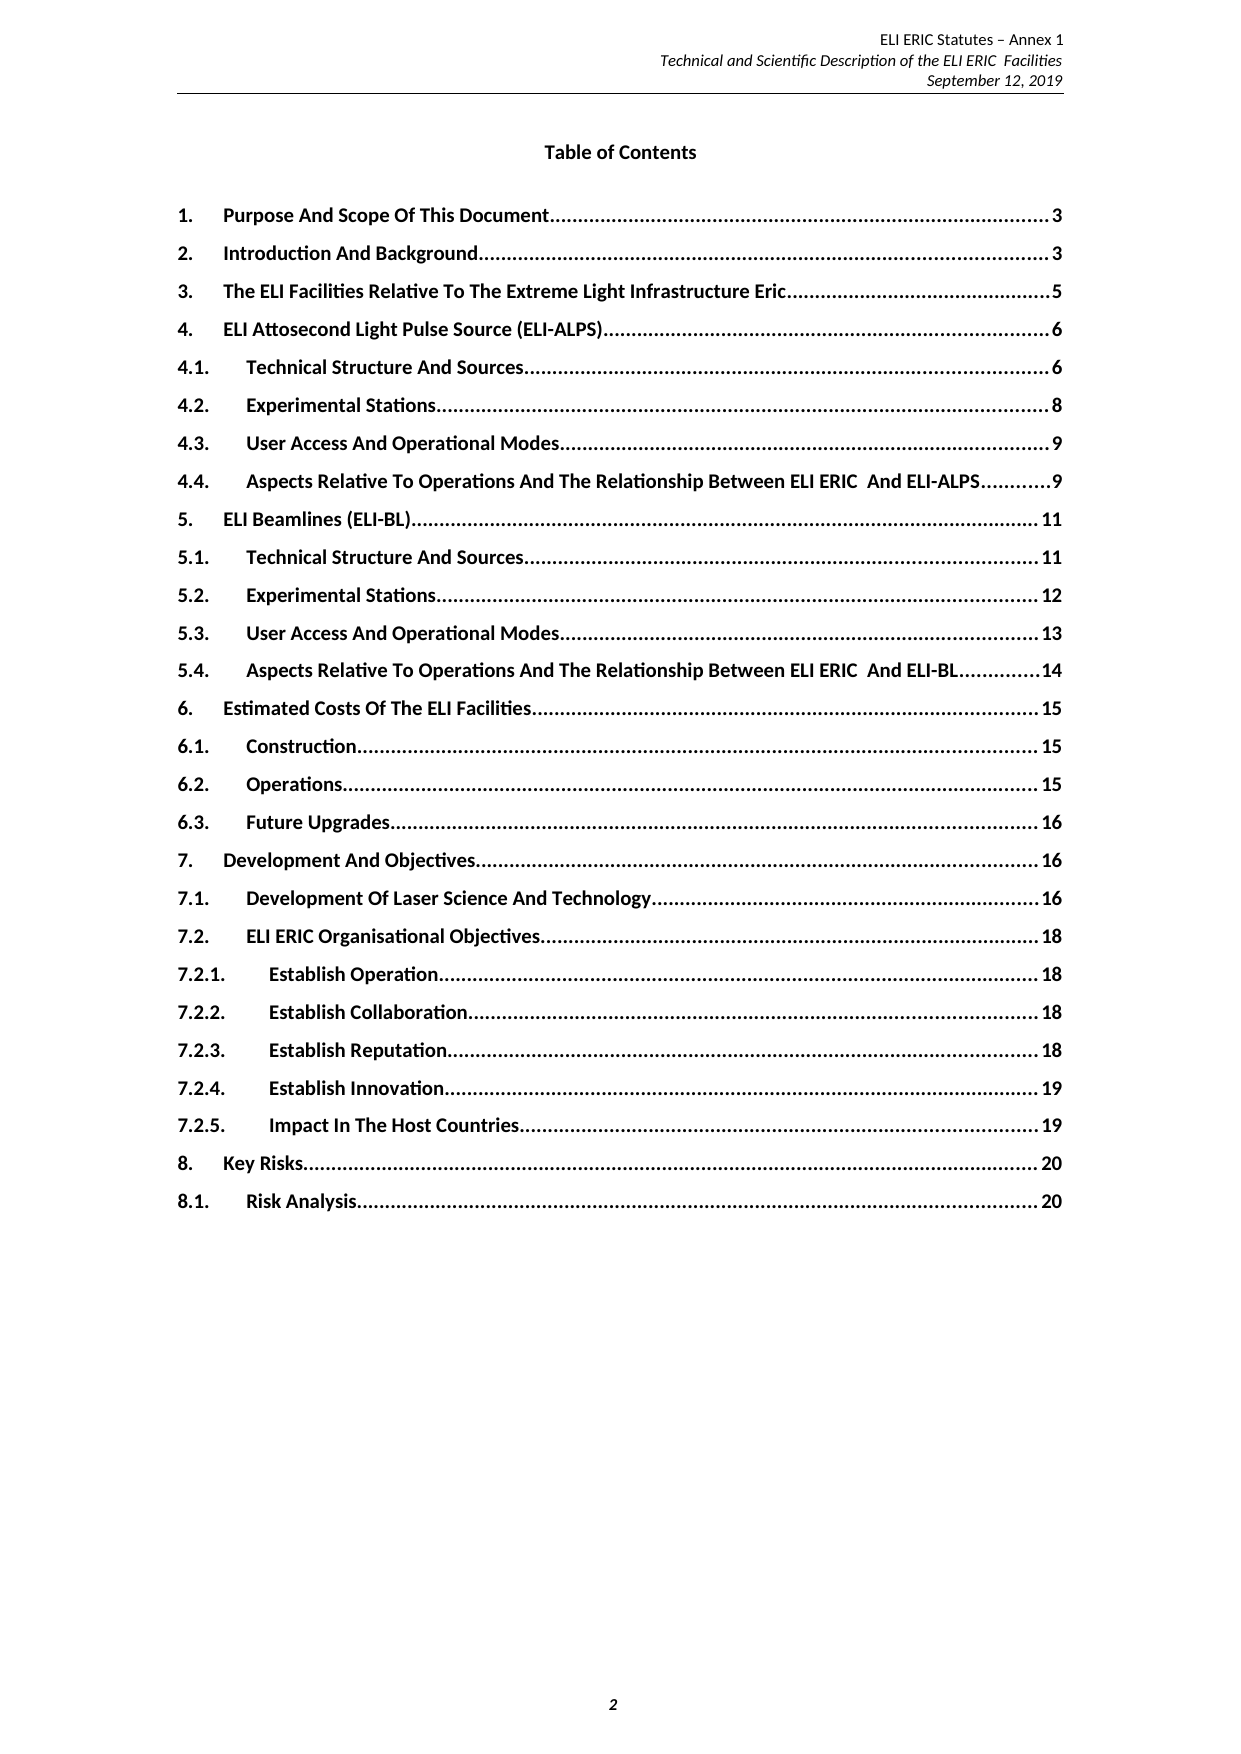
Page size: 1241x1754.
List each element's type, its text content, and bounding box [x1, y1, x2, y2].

text Table of Contents [177, 139, 1064, 165]
text 7.2.2. Establish Collaboration 18 [177, 999, 1064, 1024]
text 8.1. Risk Analysis 20 [177, 1188, 1064, 1214]
text 7.1. Development Of Laser Science And Technology 16 [177, 885, 1064, 911]
text 4. ELI Attosecond Light Pulse Source (ELI-ALPS) 6 [177, 316, 1064, 342]
text 4.2. Experimental Stations 8 [177, 392, 1064, 418]
text 7.2.3. Establish Reputation 18 [177, 1037, 1064, 1062]
text 6.1. Construction 15 [177, 733, 1064, 759]
text 5.1. Technical Structure And Sources 11 [177, 544, 1064, 569]
text 2. Introduction And Background 3 [177, 241, 1064, 266]
text 1. Purpose And Scope Of This Document 3 [177, 203, 1064, 228]
text 5.4. Aspects Relative To Operations And The Relationship Between ELI ERIC And ELI-BL 14 [177, 658, 1064, 683]
text 7.2. ELI ERIC Organisational Objectives 18 [177, 923, 1064, 948]
text 6. Estimated Costs Of The ELI Facilities 15 [177, 696, 1064, 721]
text 7.2.1. Establish Operation 18 [177, 961, 1064, 986]
text 4.1. Technical Structure And Sources 6 [177, 354, 1064, 380]
text 6.3. Future Upgrades 16 [177, 809, 1064, 835]
text 4.3. User Access And Operational Modes 9 [177, 430, 1064, 456]
text 5.3. User Access And Operational Modes 13 [177, 620, 1064, 645]
text 6.2. Operations 15 [177, 771, 1064, 797]
text 5.2. Experimental Stations 12 [177, 582, 1064, 607]
text 8. Key Risks 20 [177, 1151, 1064, 1176]
text 7. Development And Objectives 16 [177, 847, 1064, 873]
text 7.2.4. Establish Innovation 19 [177, 1075, 1064, 1100]
text 3. The ELI Facilities Relative To The Extreme Light Infrastructure Eric 5 [177, 278, 1064, 304]
text 7.2.5. Impact In The Host Countries 19 [177, 1113, 1064, 1138]
text 4.4. Aspects Relative To Operations And The Relationship Between ELI ERIC And ELI-ALPS 9 [177, 468, 1064, 493]
text 5. ELI Beamlines (ELI-BL) 11 [177, 506, 1064, 531]
